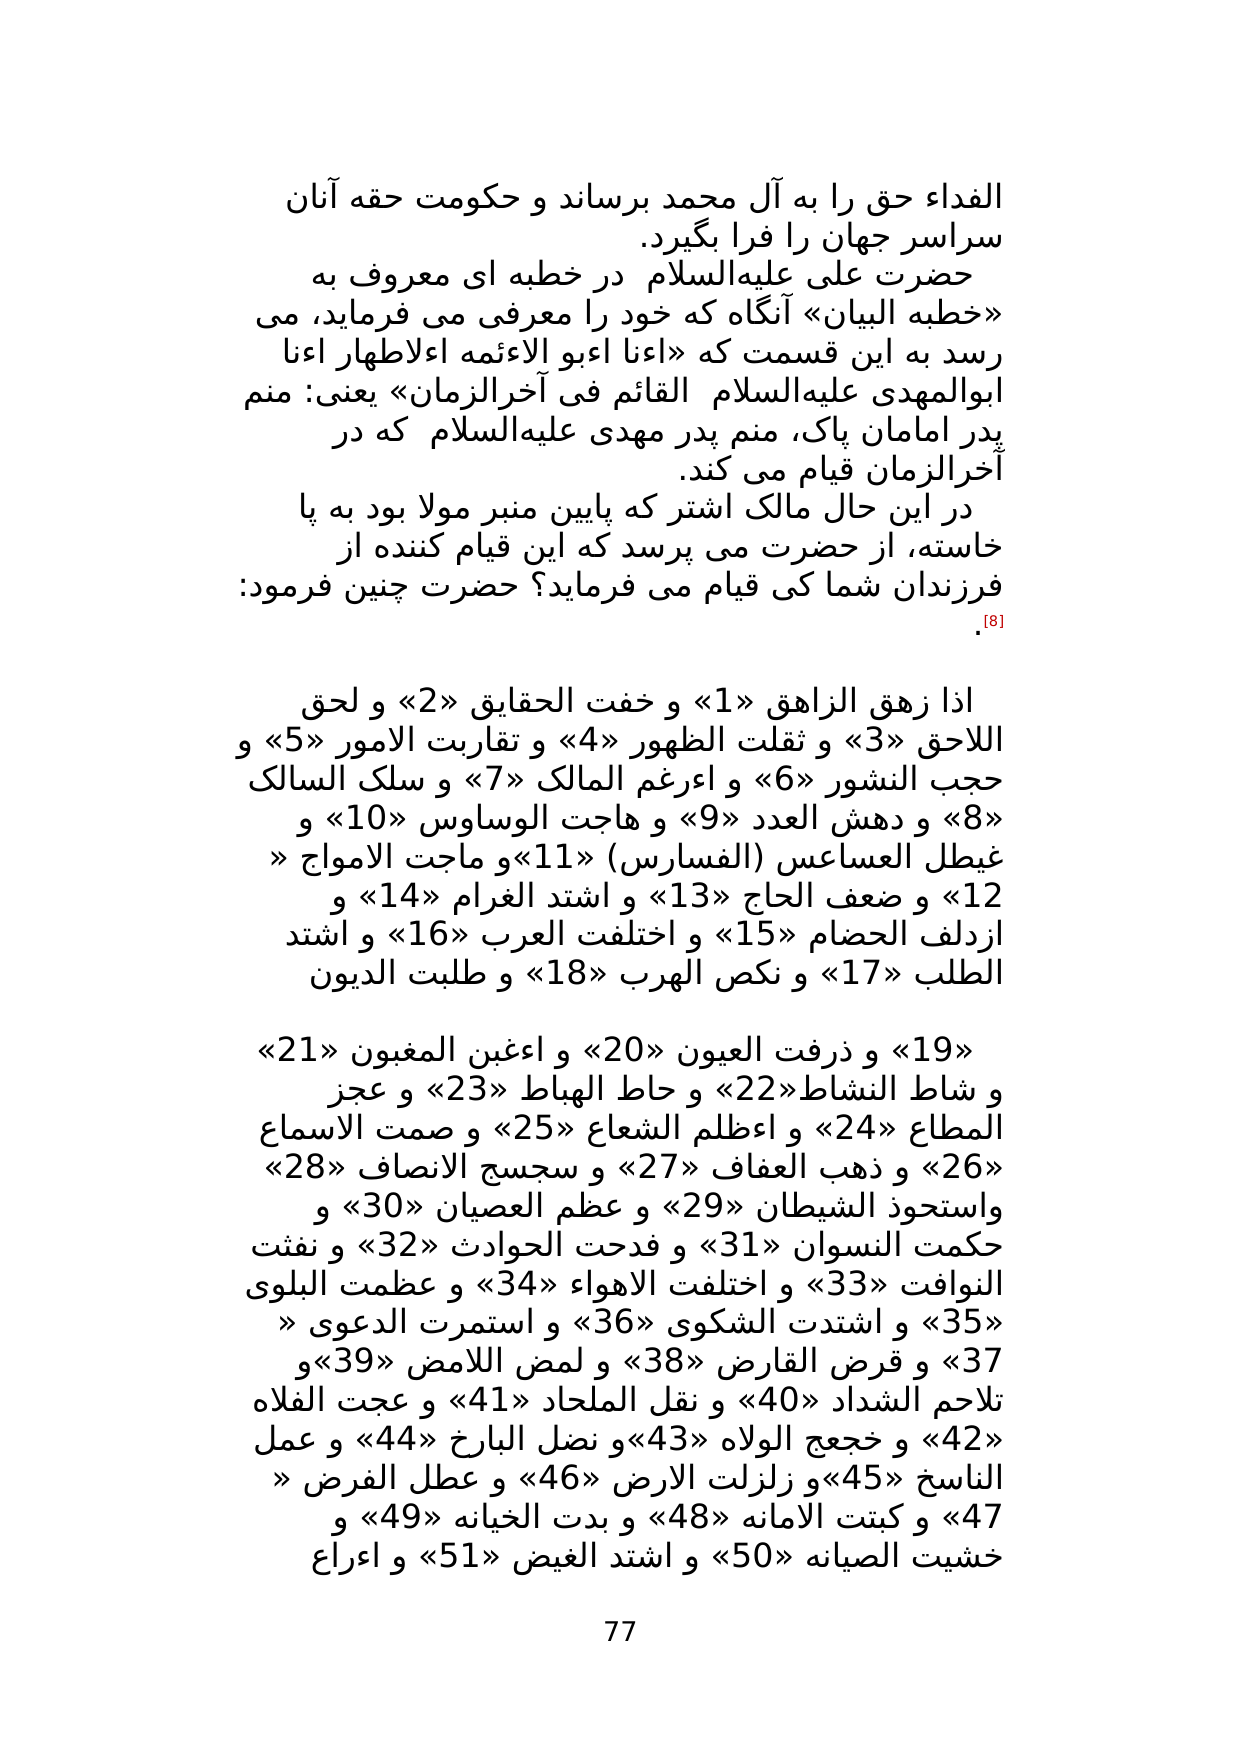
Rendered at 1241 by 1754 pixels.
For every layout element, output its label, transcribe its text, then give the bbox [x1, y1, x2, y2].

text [236, 177, 1004, 255]
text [236, 1031, 1004, 1575]
text حضرت علی عليه‌السلام در خطبه ای معروف به «خطبه البیان» آنگاه که خود را معرفی می فرماید، می رسد به این قسمت که «اءنا اءبو الاءئمه اءلاطهار اءنا ابوالمهدی عليه‌السلام القائم فی آخرالزمان» یعنی: منم پدر امامان پاک، منم پدر مهدی عليه‌السلام که در آخرالزمان قیام می کند. [236, 255, 1004, 488]
text در این حال مالک اشتر که پایین منبر مولا بود به پا خاسته، از حضرت می پرسد که این قیام کننده از فرزندان شما کی قیام می فرماید؟ حضرت چنین فرمود: [8]. [236, 488, 1004, 643]
text اذا زهق الزاهق «1» و خفت الحقایق «2» و لحق اللاحق «3» و ثقلت الظهور «4» و تقاربت الامور «5» و حجب النشور «6» و اءرغم المالک «7» و سلک السالک «8» و دهش العدد «9» و هاجت الوساوس «10» و غیطل العساعس (الفسارس) «11»و ماجت الامواج «12» و ضعف الحاج «13» و اشتد الغرام «14» و ازدلف الحضام «15» و اختلفت العرب «16» و اشتد الطلب «17» و نکص الهرب «18» و طلبت الدیون [236, 682, 1004, 993]
